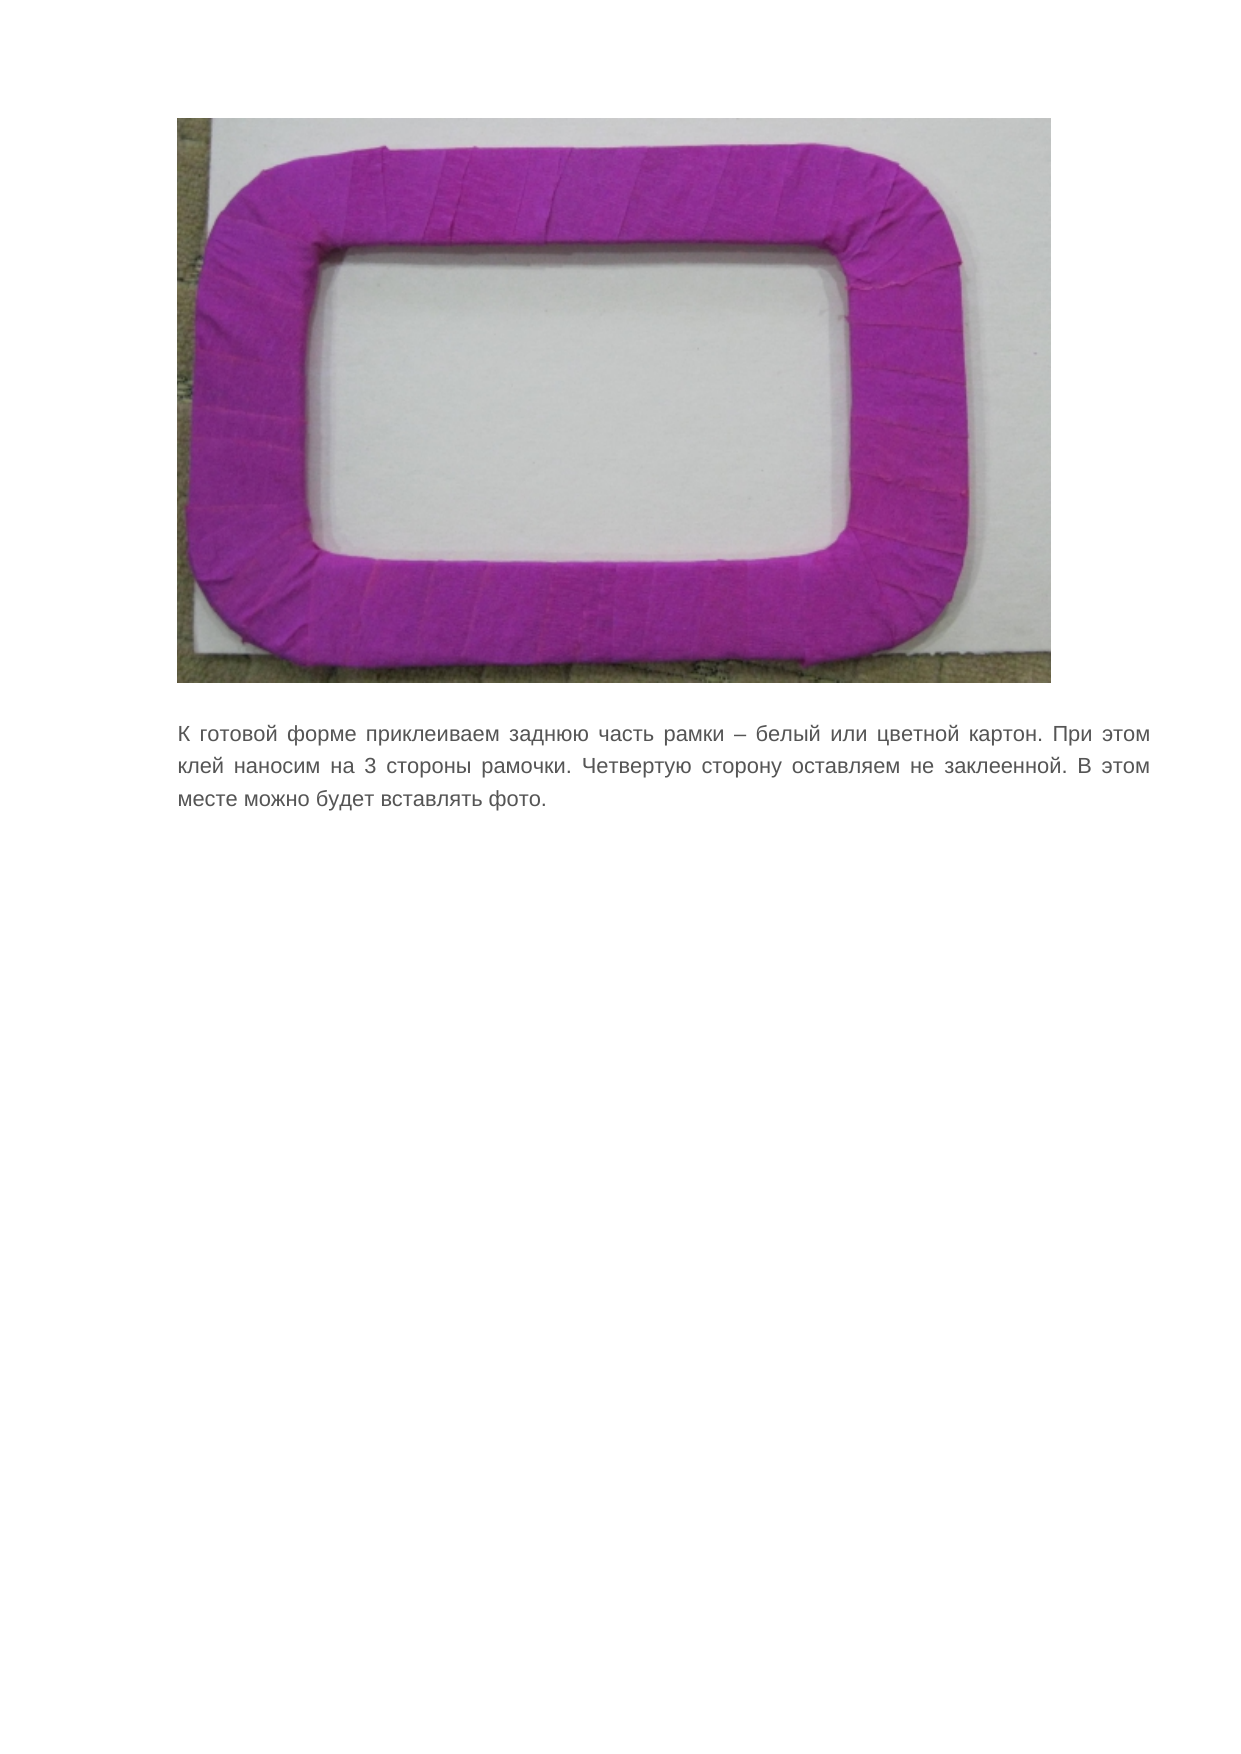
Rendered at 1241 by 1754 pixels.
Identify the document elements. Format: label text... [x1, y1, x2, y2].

picture [177, 118, 1051, 683]
text К готовой форме приклеиваем заднюю часть рамки – белый или цветной картон. При этом клей наносим на 3 стороны рамочки. Четвертую сторону оставляем не заклеенной. В этом месте можно будет вставлять фото. [177, 713, 1152, 811]
